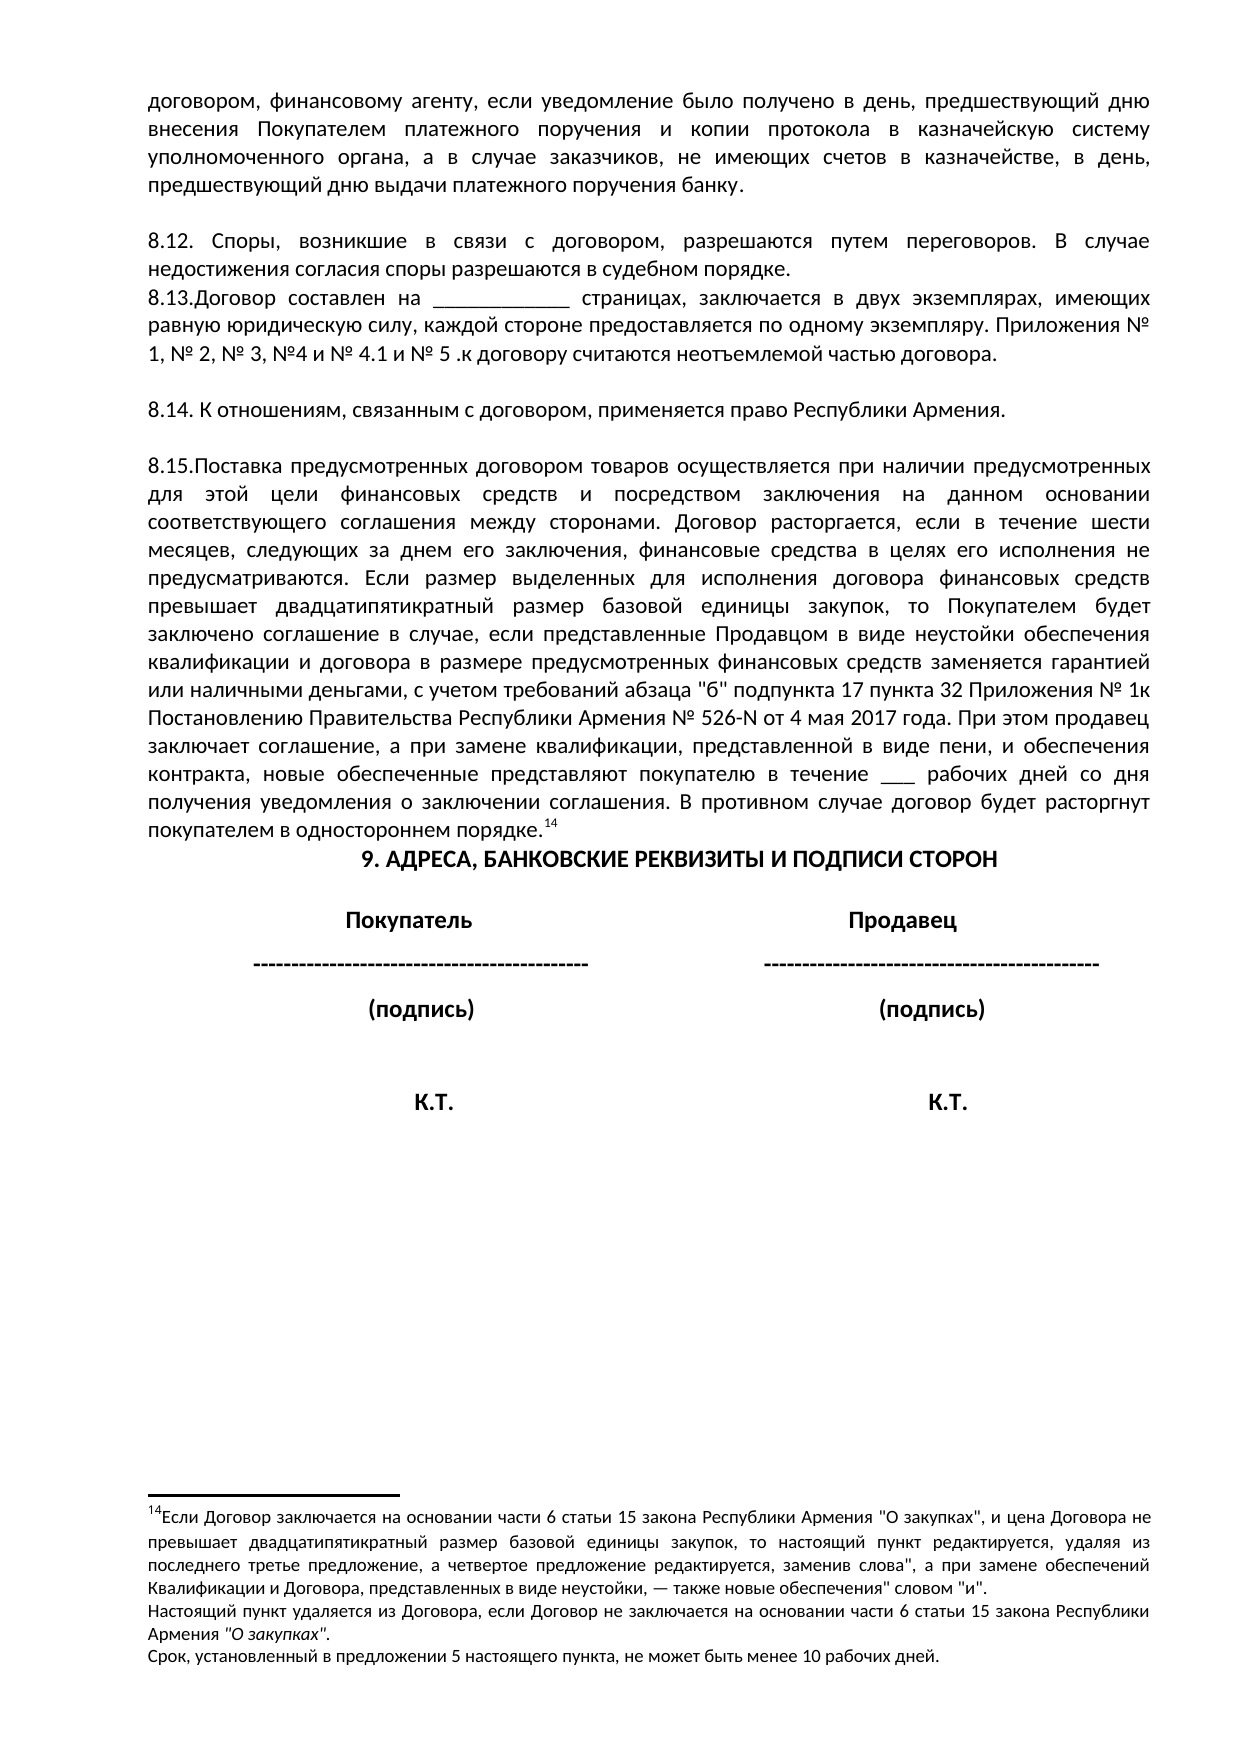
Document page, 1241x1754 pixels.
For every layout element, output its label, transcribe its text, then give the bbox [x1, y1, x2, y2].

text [148, 86, 1152, 198]
text 8.12. Споры, возникшие в связи с договором, разрешаются путем переговоров. В случае недостижения согласия споры разрешаются в судебном порядке. [148, 227, 1152, 283]
table_cell -------------------------------------------- (подпись) [136, 948, 647, 1055]
text 8.15.Поставка предусмотренных договором товаров осуществляется при наличии предусмотренных для этой цели финансовых средств и посредством заключения на данном основании соответствующего соглашения между сторонами. Договор расторгается, если в течение шести месяцев, следующих за днем его заключения, финансовые средства в целях его исполнения не предусматриваются. Если размер выделенных для исполнения договора финансовых средств превышает двадцатипятикратный размер базовой единицы закупок, то Покупателем будет заключенo соглашение в случае, если представленные Продавцом в виде неустойки обеспечения квалификации и договора в размере предусмотренных финансовых средств заменяется гарантией или наличными деньгами, с учетом требований абзаца "б" подпункта 17 пункта 32 Приложения № 1к Постановлению Правительства Республики Армения № 526-N от 4 мая 2017 года. При этом продавец заключает соглашение, а при замене квалификации, представленной в виде пени, и обеспечения контракта, новые обеспеченные представляют покупателю в течение ___ рабочих дней со дня получения уведомления о заключении соглашения. В противном случае договор будет расторгнут покупателем в одностороннем порядке. [148, 451, 1152, 843]
table_cell -------------------------------------------- (подпись) [647, 948, 1158, 1055]
text 8.14. К отношениям, связанным с договором, применяется право Республики Армения. [148, 395, 1152, 423]
table_header К.Т. [148, 1086, 662, 1131]
text 8.13.Договор составлен на ____________ страницах, заключается в двух экземплярах, имеющих равную юридическую силу, каждой стороне предоставляется по одному экземпляру. Приложения № 1, № 2, № 3, №4 и № 4.1 и № 5 .к договору считаются неотъемлемой частью договора. [148, 283, 1152, 367]
table_header Покупатель [136, 904, 647, 948]
text 9. АДРЕСА, БАНКОВСКИЕ РЕКВИЗИТЫ И ПОДПИСИ СТОРОН [148, 843, 1152, 873]
table_header Продавец [647, 904, 1158, 948]
table_header К.Т. [662, 1086, 1176, 1131]
